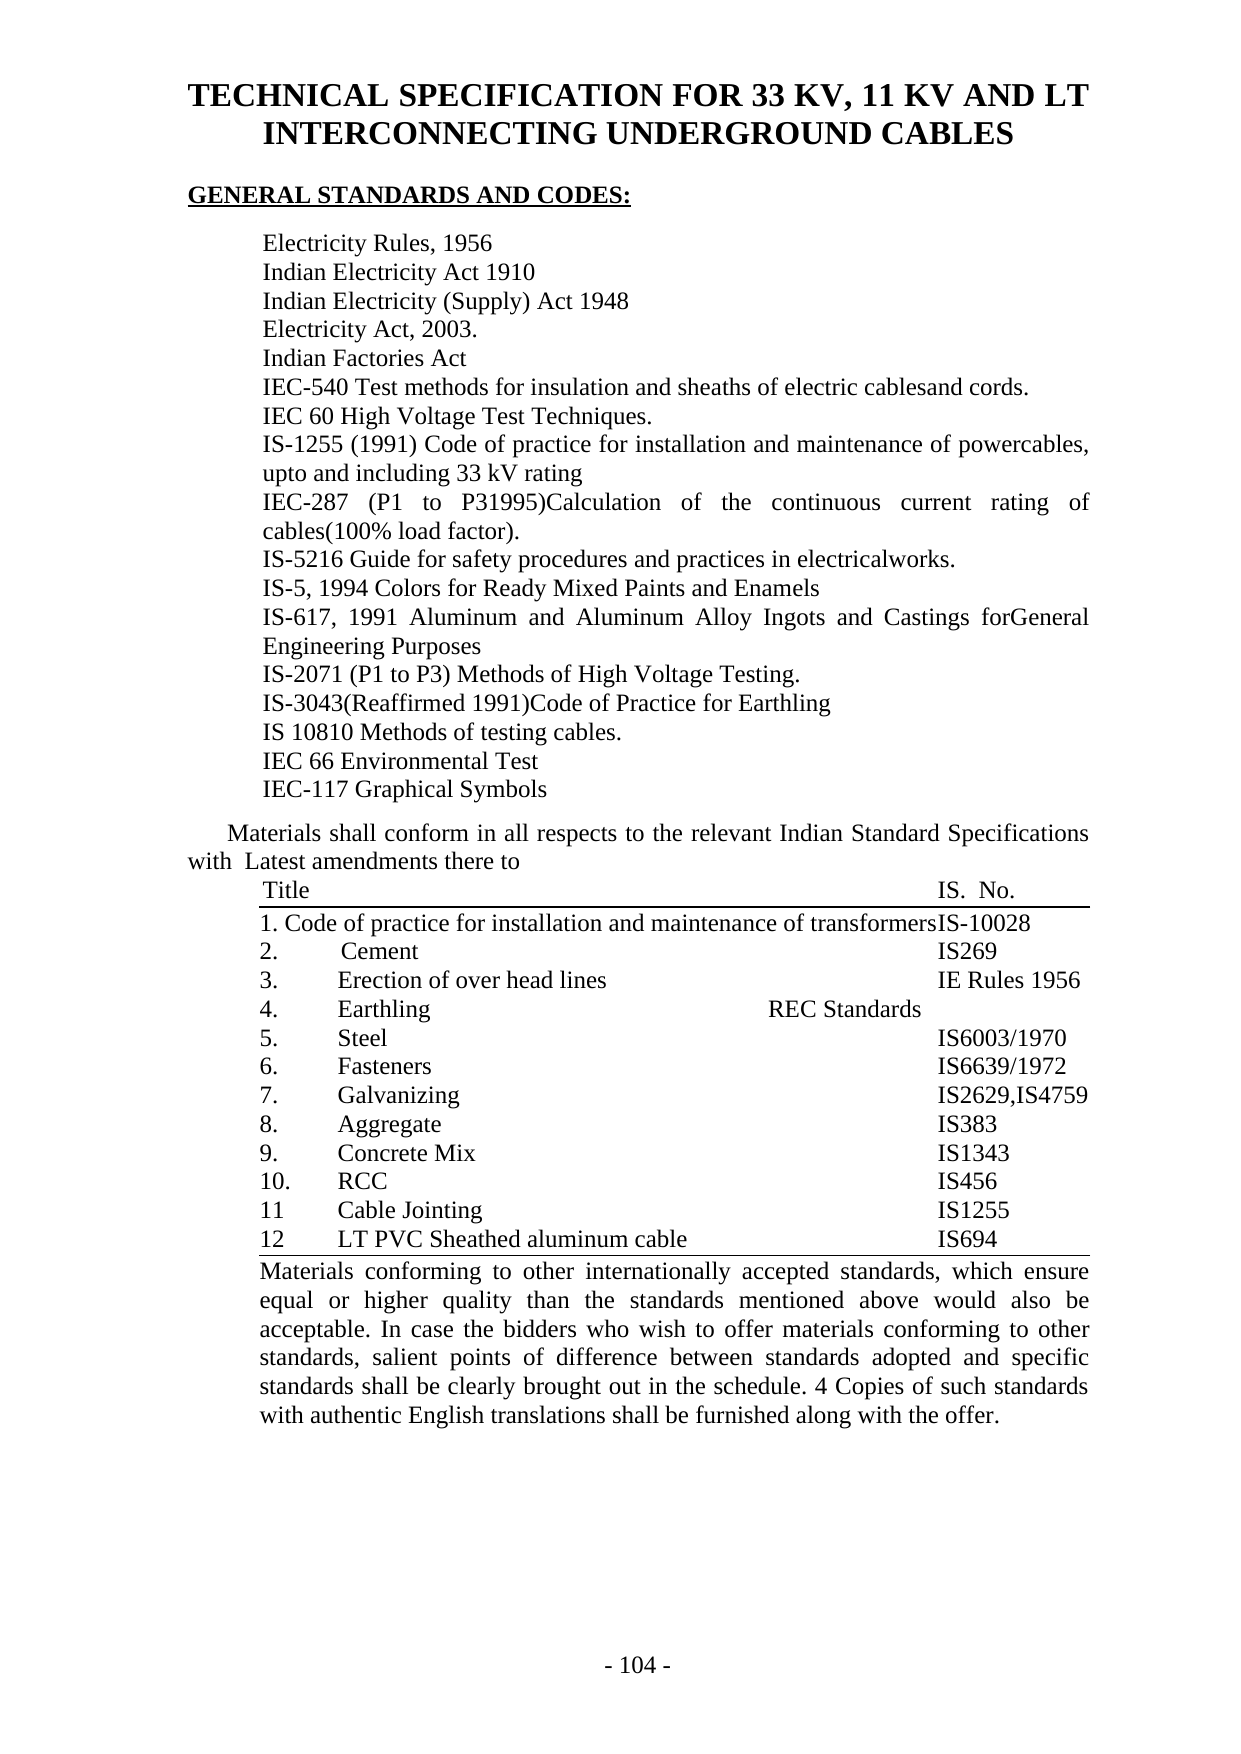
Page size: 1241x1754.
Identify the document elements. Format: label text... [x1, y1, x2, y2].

text IS-5216 Guide for safety procedures and practices in electricalworks. [187, 544, 1090, 573]
text 2. Cement IS269 [259, 936, 1090, 965]
text 7. Galvanizing IS2629,IS4759 [259, 1080, 1090, 1109]
text IS 10810 Methods of testing cables. [187, 717, 1090, 746]
text Electricity Rules, 1956 [187, 228, 1090, 257]
text IEC 66 Environmental Test [187, 746, 1090, 774]
text IS-2071 (P1 to P3) Methods of High Voltage Testing. [187, 659, 1090, 688]
text IEC-287 (P1 to P31995)Calculation of the continuous current rating of cables(100% load factor). [262, 487, 1090, 544]
text IEC-540 Test methods for insulation and sheaths of electric cablesand cords. [187, 372, 1090, 401]
text 12 LT PVC Sheathed aluminum cable IS694 [259, 1224, 1090, 1255]
text Indian Factories Act [187, 343, 1090, 372]
text 1. Code of practice for installation and maintenance of transformers IS-10028 [259, 908, 1090, 936]
text GENERAL STANDARDS AND CODES: [187, 180, 1090, 209]
text IS-1255 (1991) Code of practice for installation and maintenance of powercables, upto and including 33 kV rating [262, 429, 1090, 487]
text IS-617, 1991 Aluminum and Aluminum Alloy Ingots and Castings forGeneral Engineering Purposes [262, 602, 1090, 659]
text Electricity Act, 2003. [187, 314, 1090, 343]
text 4. Earthling REC Standards [259, 994, 1090, 1023]
text Materials conforming to other internationally accepted standards, which ensure equal or higher quality than the standards mentioned above would also be acceptable. In case the bidders who wish to offer materials conforming to other standards, salient points of difference between standards adopted and specific standards shall be clearly brought out in the schedule. 4 Copies of such standards with authentic English translations shall be furnished along with the offer. [259, 1256, 1090, 1429]
text 5. Steel IS6003/1970 [259, 1023, 1090, 1051]
text 11 Cable Jointing IS1255 [259, 1195, 1090, 1224]
text 3. Erection of over head lines IE Rules 1956 [259, 965, 1090, 994]
text IS-5, 1994 Colors for Ready Mixed Paints and Enamels [187, 573, 1090, 602]
text Indian Electricity (Supply) Act 1948 [187, 286, 1090, 314]
subtitle TECHNICAL SPECIFICATION FOR 33 KV, 11 KV AND LT INTERCONNECTING UNDERGROUND CABLES [187, 75, 1090, 152]
text IEC-117 Graphical Symbols [187, 774, 1090, 803]
text Title IS. No. [259, 875, 1090, 906]
text IS-3043(Reaffirmed 1991)Code of Practice for Earthling [187, 688, 1090, 717]
text 9. Concrete Mix IS1343 [259, 1138, 1090, 1166]
text 10. RCC IS456 [259, 1166, 1090, 1195]
text Materials shall conform in all respects to the relevant Indian Standard Specifications with Latest amendments there to [187, 818, 1090, 875]
text 8. Aggregate IS383 [259, 1109, 1090, 1138]
text Indian Electricity Act 1910 [187, 257, 1090, 286]
text IEC 60 High Voltage Test Techniques. [187, 401, 1090, 429]
text 6. Fasteners IS6639/1972 [259, 1051, 1090, 1080]
